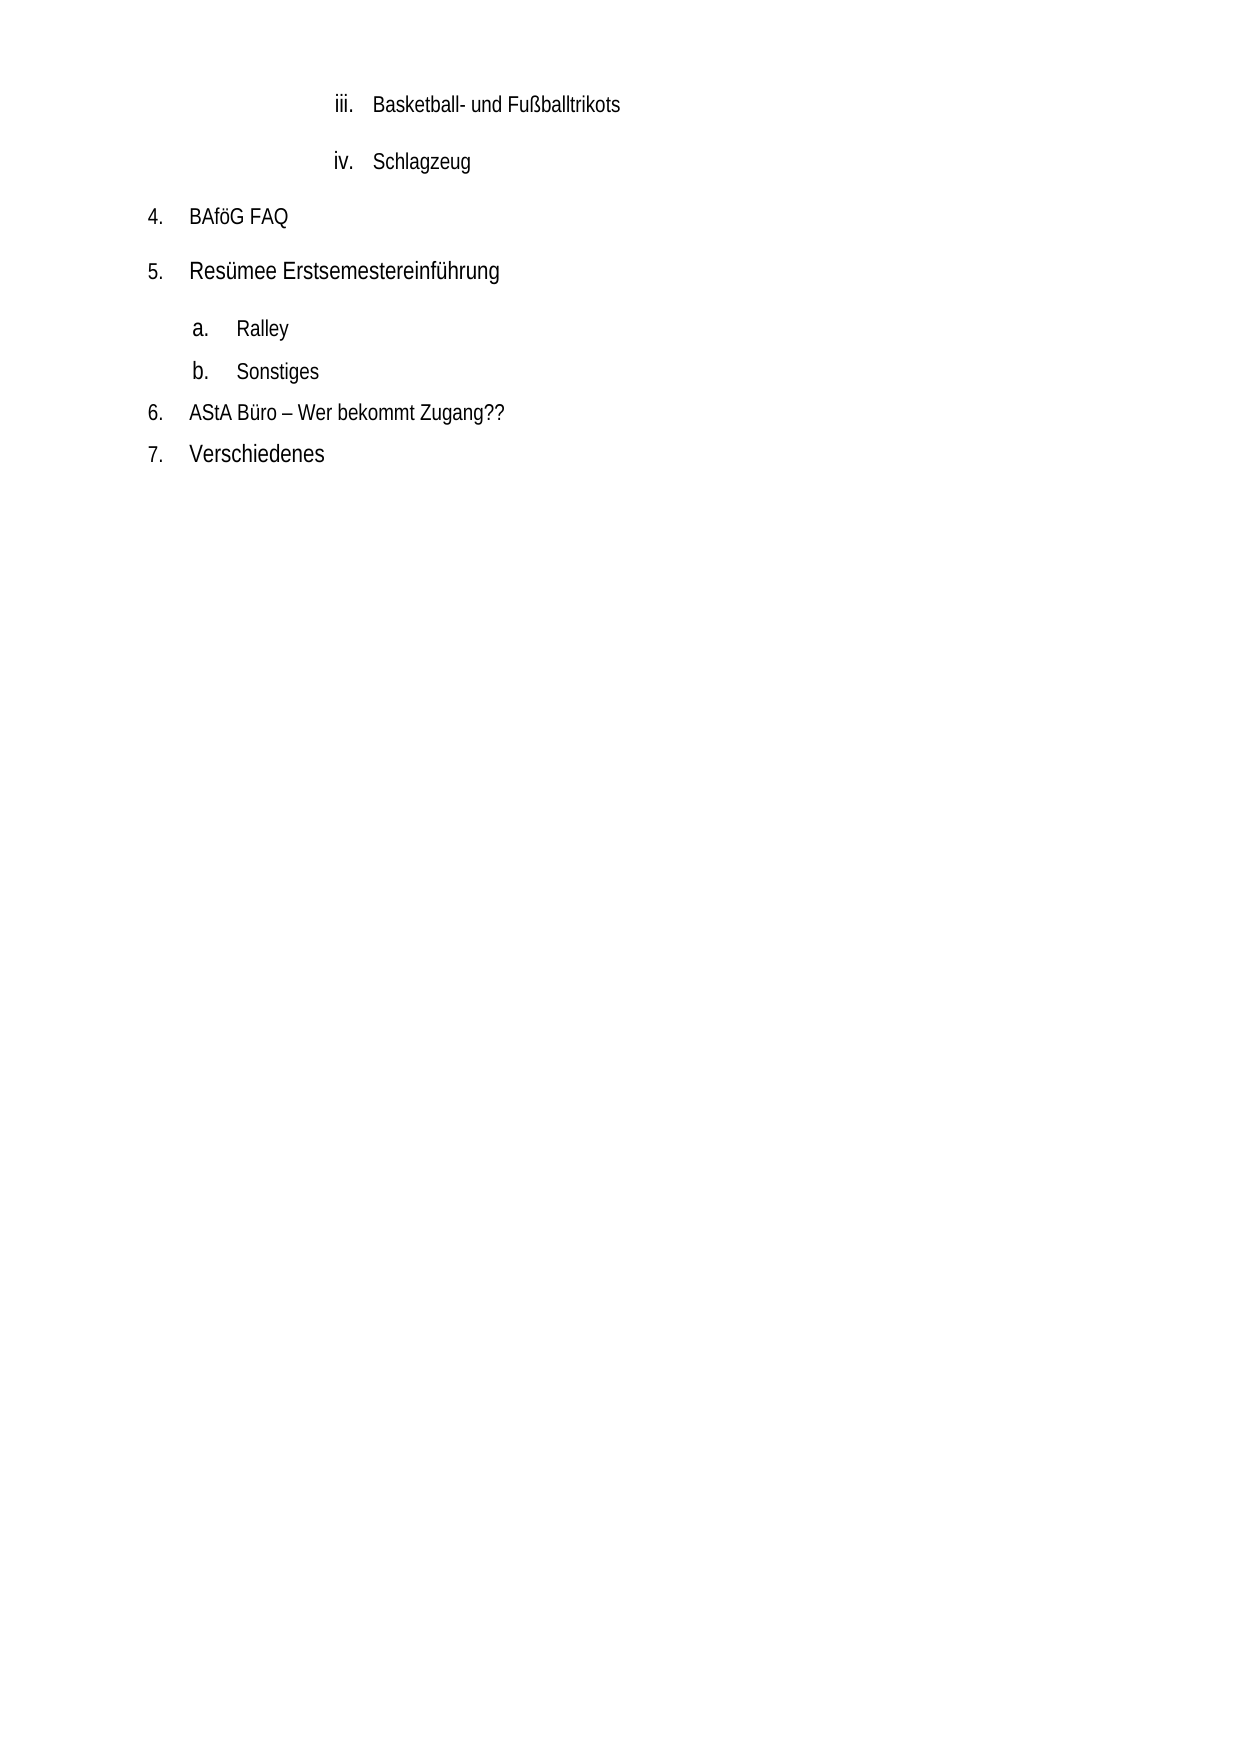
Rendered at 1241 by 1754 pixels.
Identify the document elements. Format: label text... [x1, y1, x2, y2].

list BAföG FAQ [148, 203, 1122, 229]
list Basketball- und Fußballtrikots [354, 89, 1122, 117]
list Sonstiges [148, 356, 1122, 385]
list Verschiedenes [148, 438, 1122, 467]
list AStA Büro – Wer bekommt Zugang?? [148, 399, 1122, 425]
list Resümee Erstsemestereinführung [148, 256, 1122, 284]
list Schlagzeug [354, 146, 1122, 174]
list Ralley [148, 313, 1122, 342]
